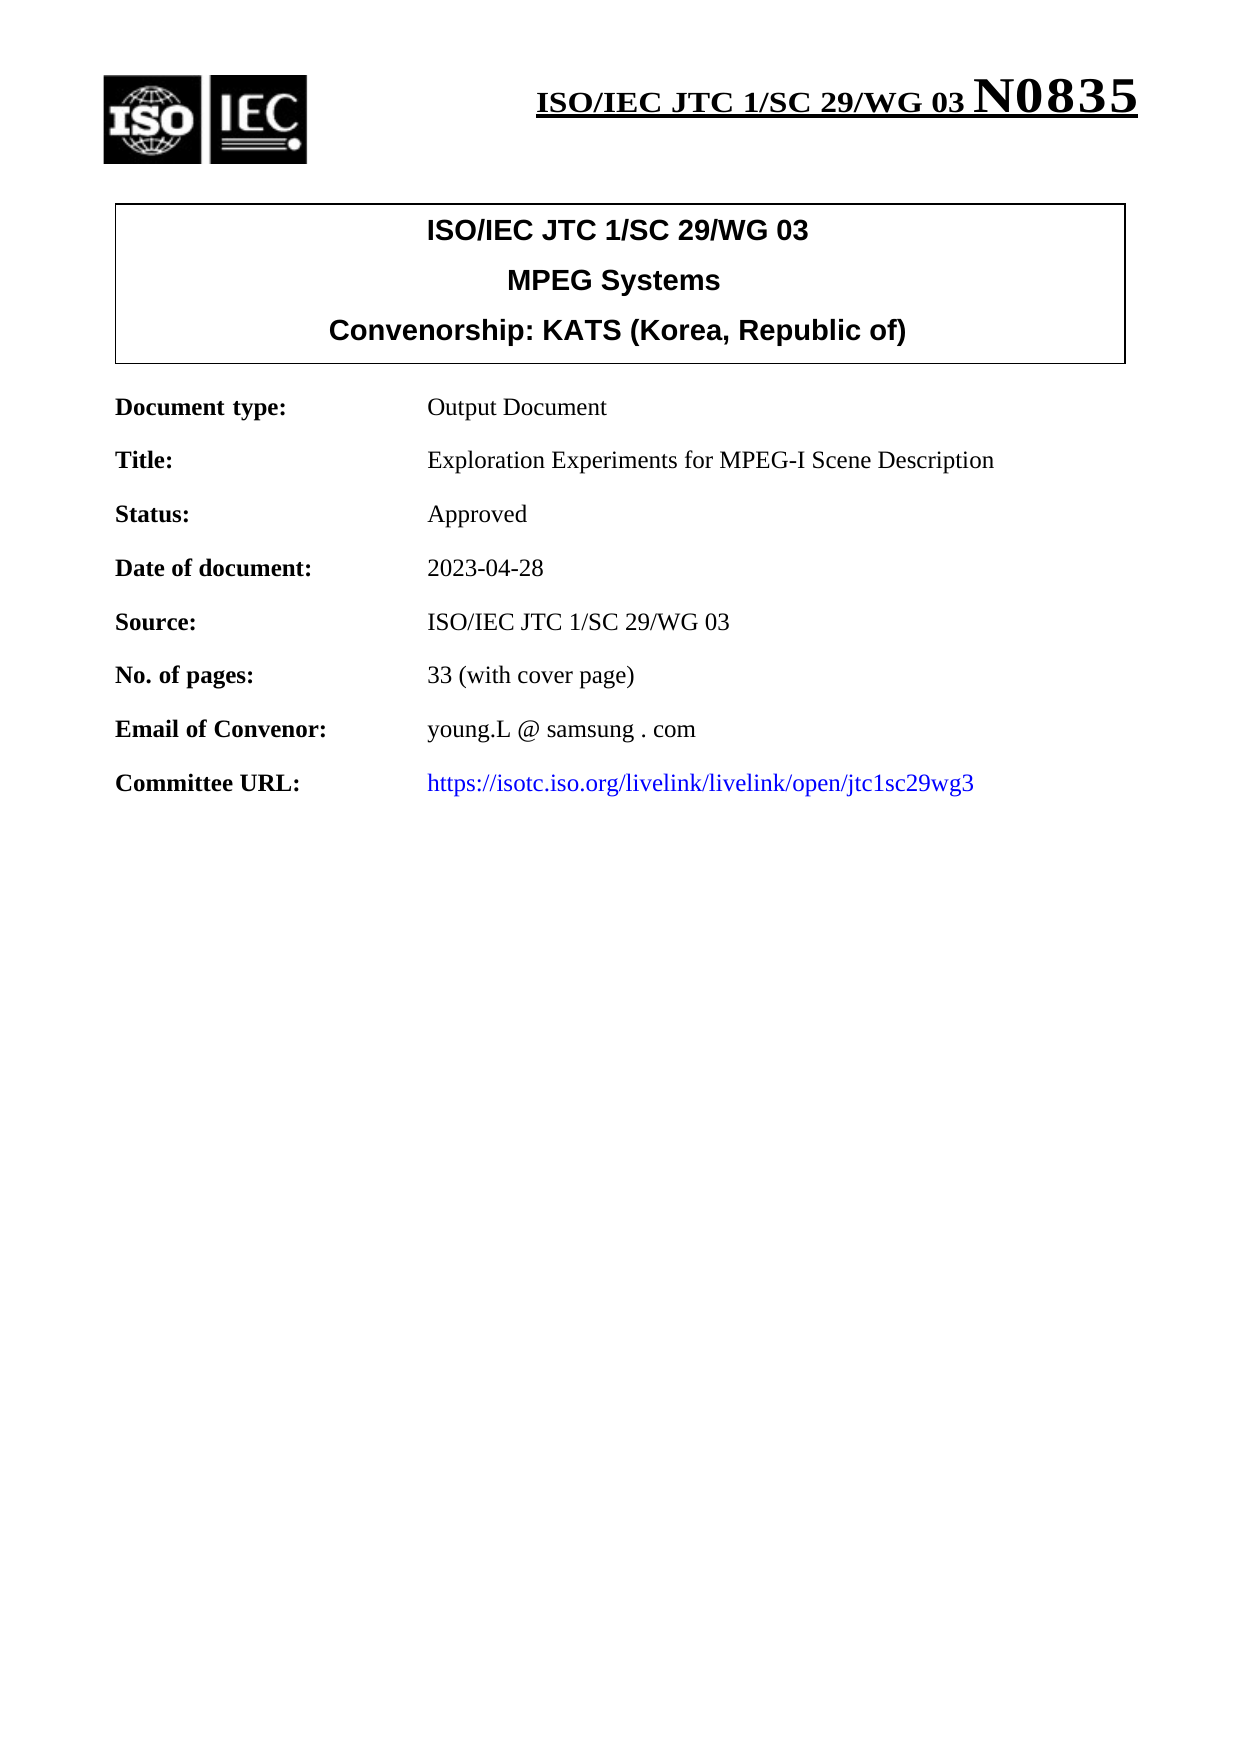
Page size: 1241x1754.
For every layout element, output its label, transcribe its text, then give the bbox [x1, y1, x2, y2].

text Email of Convenor: young.L @ samsung . com [115, 714, 1138, 743]
picture [103, 75, 308, 164]
text Document type: Output Document [115, 224, 1138, 421]
title ISO/IEC JTC 1/SC 29/WG 03 N0835 [228, 66, 1138, 123]
text Date of document: 2023- [115, 553, 1138, 582]
text Title: Exploration Experiments for MPEG-I Scene Description [115, 446, 1116, 474]
text No. of pages: 28 (with cover page) [115, 661, 1138, 689]
text Source: ISO/IEC JTC 1/SC 29/WG 03 [115, 607, 1138, 636]
text Status: Approved [115, 499, 1116, 528]
text Committee URL: https://isotc.iso.org/livelink/livelink/open/jtc1sc29wg3 [115, 768, 1138, 797]
